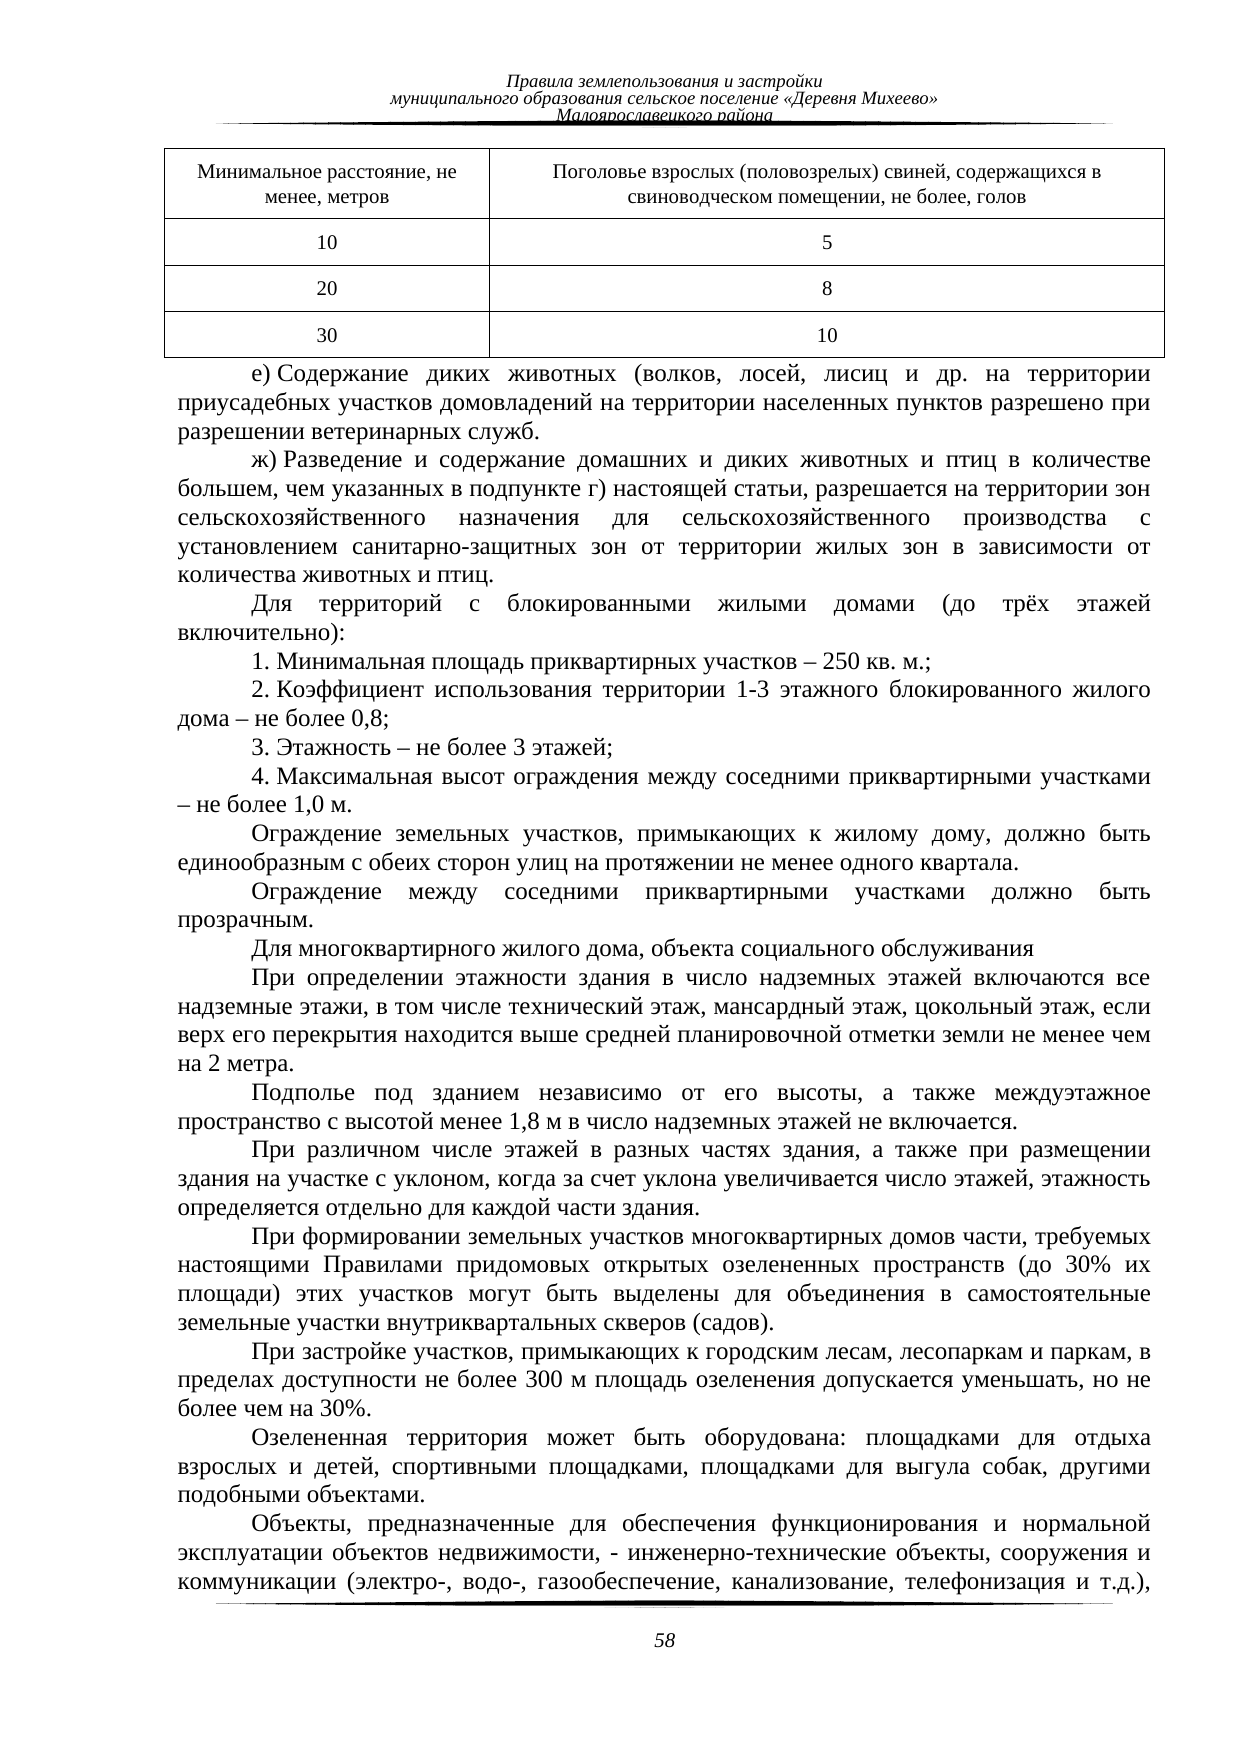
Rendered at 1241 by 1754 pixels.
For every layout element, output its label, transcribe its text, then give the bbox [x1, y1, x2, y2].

picture [215, 119, 1113, 128]
text Для многоквартирного жилого дома, объекта социального обслуживания [177, 933, 1152, 962]
text Подполье под зданием независимо от его высоты, а также междуэтажное пространство с высотой менее 1,8 м в число надземных этажей не включается. [177, 1077, 1152, 1134]
picture [215, 1600, 1113, 1608]
text Ограждение земельных участков, примыкающих к жилому дому, должно быть единообразным с обеих сторон улиц на протяжении не менее одного квартала. [177, 818, 1152, 876]
text 2. Коэффициент использования территории 1-3 этажного блокированного жилого дома – не более 0,8; [177, 674, 1152, 732]
table_cell 30 [165, 312, 489, 357]
table_cell 8 [490, 266, 1164, 311]
text 3. Этажность – не более 3 этажей; [177, 732, 1152, 761]
text е) Содержание диких животных (волков, лосей, лисиц и др. на территории приусадебных участков домовладений на территории населенных пунктов разрешено при разрешении ветеринарных служб. [177, 358, 1152, 444]
table_cell 10 [490, 312, 1164, 357]
text 4. Максимальная высот ограждения между соседними приквартирными участками – не более 1,0 м. [177, 761, 1152, 818]
text 1. Минимальная площадь приквартирных участков – 250 кв. м.; [177, 646, 1152, 674]
text При определении этажности здания в число надземных этажей включаются все надземные этажи, в том числе технический этаж, мансардный этаж, цокольный этаж, если верх его перекрытия находится выше средней планировочной отметки земли не менее чем на 2 метра. [177, 962, 1152, 1077]
table_cell 20 [165, 266, 489, 311]
text Ограждение между соседними приквартирными участками должно быть прозрачным. [177, 876, 1152, 933]
table_header Поголовье взрослых (половозрелых) свиней, содержащихся в свиноводческом помещении, не более, голов [490, 149, 1164, 218]
table_cell 10 [165, 219, 489, 264]
text ж) Разведение и содержание домашних и диких животных и птиц в количестве большем, чем указанных в подпункте г) настоящей статьи, разрешается на территории зон сельскохозяйственного назначения для сельскохозяйственного производства с установлением санитарно-защитных зон от территории жилых зон в зависимости от количества животных и птиц. [177, 444, 1152, 588]
table_cell 5 [490, 219, 1164, 264]
text При различном числе этажей в разных частях здания, а также при размещении здания на участке с уклоном, когда за счет уклона увеличивается число этажей, этажность определяется отдельно для каждой части здания. [177, 1134, 1152, 1221]
text При застройке участков, примыкающих к городским лесам, лесопаркам и паркам, в пределах доступности не более 300 м площадь озеленения допускается уменьшать, но не более чем на 30%. [177, 1336, 1152, 1422]
table_header Минимальное расстояние, не менее, метров [165, 149, 489, 218]
text Озелененная территория может быть оборудована: площадками для отдыха взрослых и детей, спортивными площадками, площадками для выгула собак, другими подобными объектами. [177, 1422, 1152, 1508]
text Для территорий с блокированными жилыми домами (до трёх этажей включительно): [177, 588, 1152, 646]
text При формировании земельных участков многоквартирных домов части, требуемых настоящими Правилами придомовых открытых озелененных пространств (до 30% их площади) этих участков могут быть выделены для объединения в самостоятельные земельные участки внутриквартальных скверов (садов). [177, 1221, 1152, 1336]
